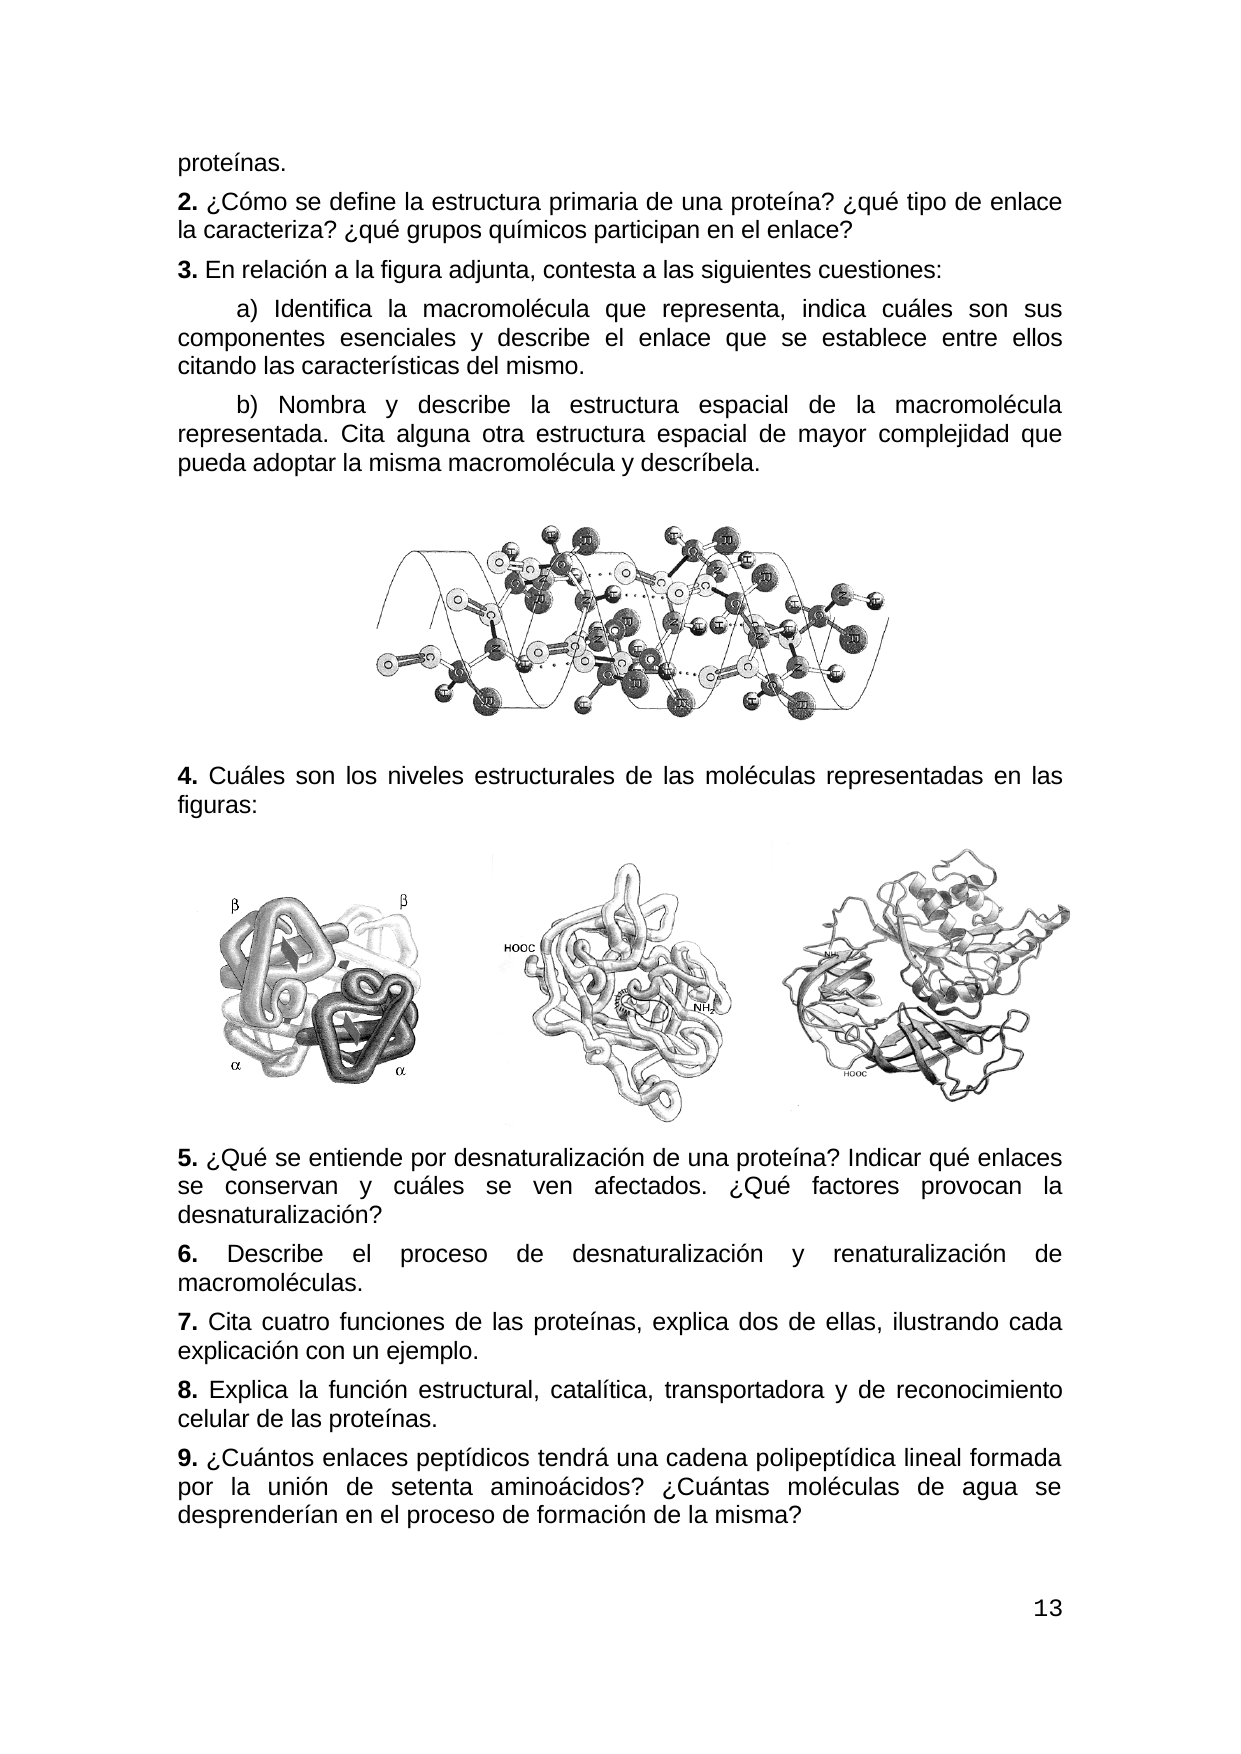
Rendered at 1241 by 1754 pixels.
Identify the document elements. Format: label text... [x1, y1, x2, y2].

text a) Identifica la macromolécula que representa, indica cuáles son sus componentes esenciales y describe el enlace que se establece entre ellos citando las características del mismo. [177, 294, 1063, 380]
text 6. Describe el proceso de desnaturalización y renaturalización de macromoléculas. [177, 1239, 1063, 1297]
list 9. ¿Cuántos enlaces peptídicos tendrá una cadena polipeptídica lineal formada por la unión de setenta aminoácidos? ¿Cuántas moléculas de agua se desprenderían en el proceso de formación de la misma? [177, 1443, 1063, 1529]
text 8. Explica la función estructural, catalítica, transportadora y de reconocimiento celular de las proteínas. [177, 1375, 1063, 1433]
picture [187, 854, 442, 1113]
picture [360, 508, 903, 742]
text 7. Cita cuatro funciones de las proteínas, explica dos de ellas, ilustrando cada explicación con un ejemplo. [177, 1307, 1063, 1365]
text 5. ¿Qué se entiende por desnaturalización de una proteína? Indicar qué enlaces se conservan y cuáles se ven afectados. ¿Qué factores provocan la desnaturalización? [177, 1143, 1063, 1229]
text 4. Cuáles son los niveles estructurales de las moléculas representadas en las figuras: [177, 761, 1063, 819]
text 2. ¿Cómo se define la estructura primaria de una proteína? ¿qué tipo de enlace la caracteriza? ¿qué grupos químicos participan en el enlace? [177, 187, 1063, 244]
text b) Nombra y describe la estructura espacial de la macromolécula representada. Cita alguna otra estructura espacial de mayor complejidad que pueda adoptar la misma macromolécula y descríbela. [177, 391, 1063, 477]
picture [492, 854, 741, 1133]
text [177, 148, 1063, 176]
text 3. En relación a la figura adjunta, contesta a las siguientes cuestiones: [177, 255, 1063, 283]
picture [771, 841, 1085, 1113]
